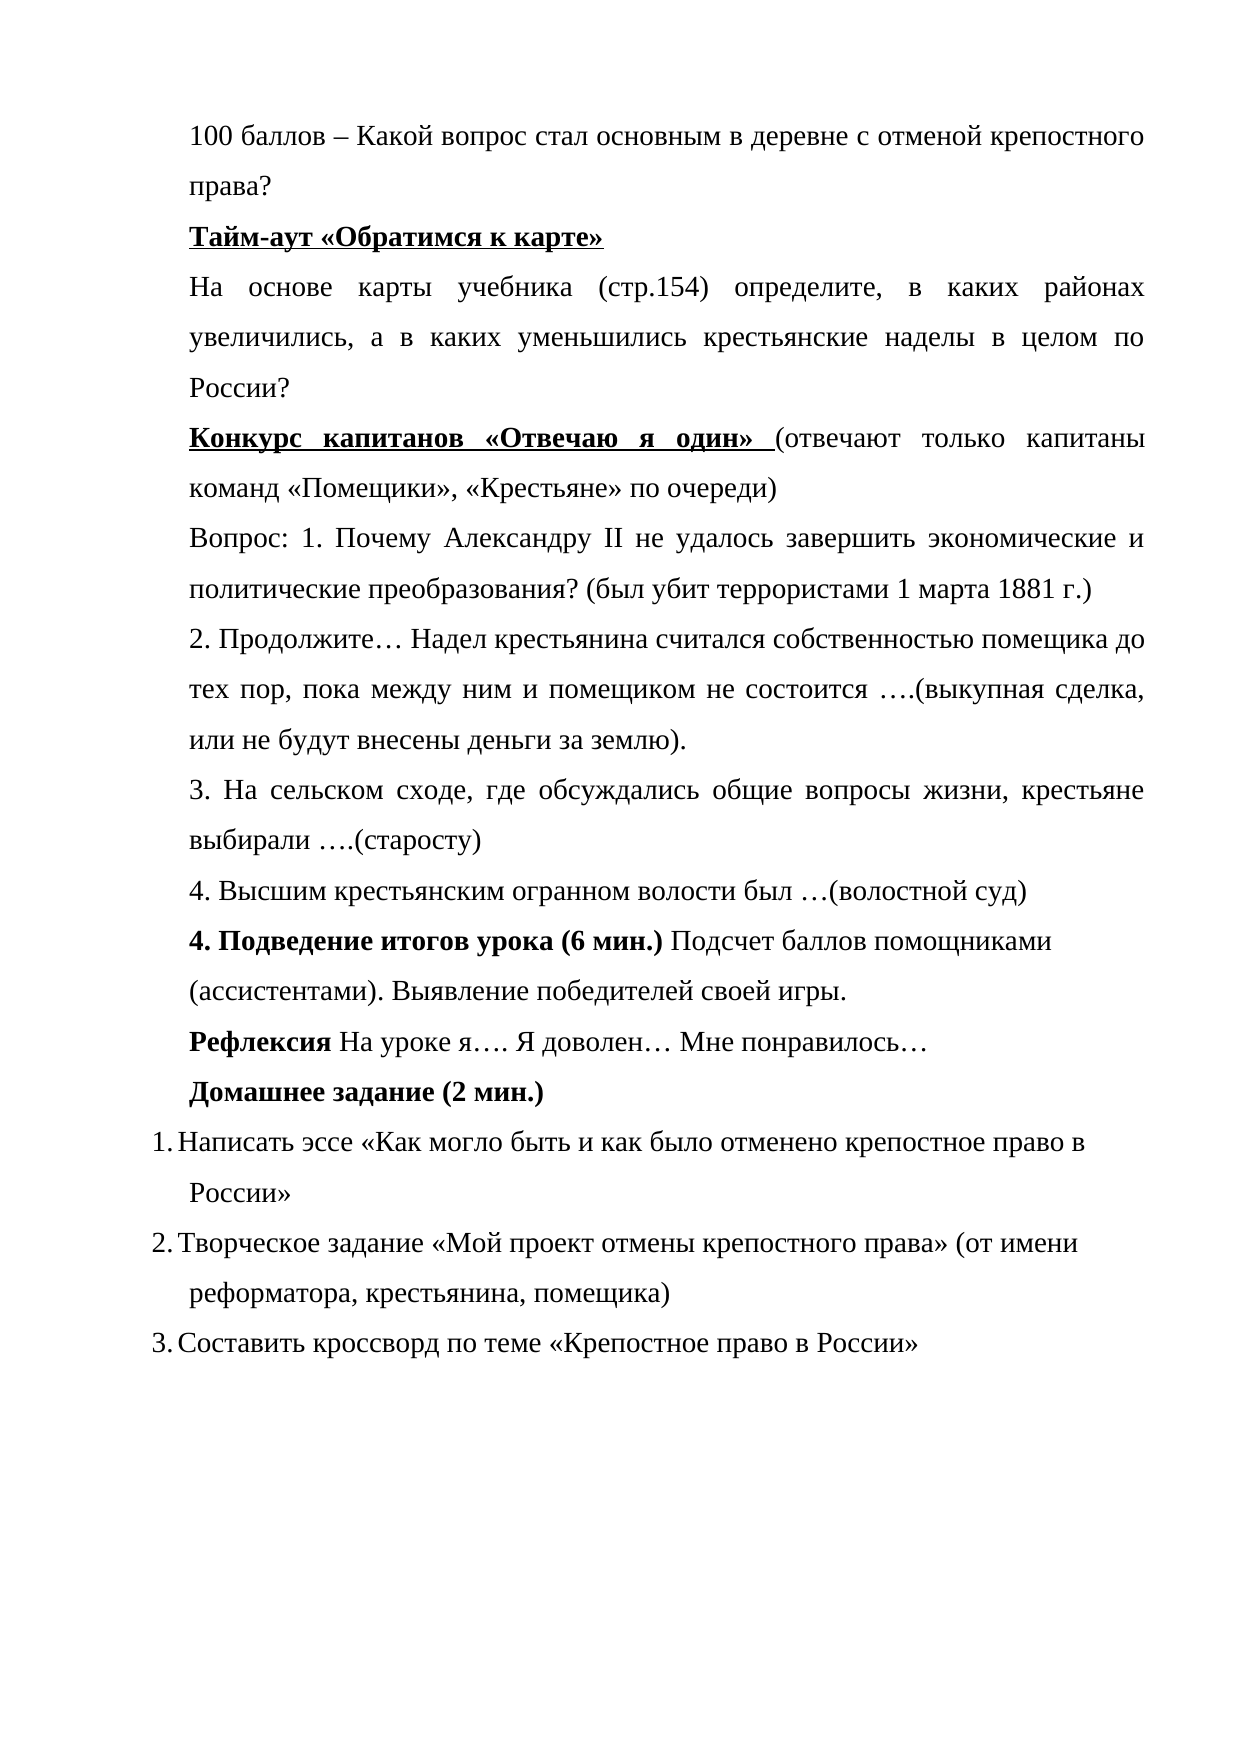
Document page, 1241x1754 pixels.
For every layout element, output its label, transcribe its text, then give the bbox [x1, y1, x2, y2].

text Вопрос: 1. Почему Александру II не удалось завершить экономические и политические преобразования? (был убит террористами 1 марта 1881 г.) [189, 521, 1146, 604]
text Рефлексия На уроке я…. Я доволен… Мне понравилось… [189, 1024, 1146, 1057]
text 3. На сельском сходе, где обсуждались общие вопросы жизни, крестьяне выбирали ….(старосту) [189, 772, 1146, 856]
list Написать эссе «Как могло быть и как было отменено крепостное право в России» [151, 1124, 1146, 1208]
text 100 баллов – Какой вопрос стал основным в деревне с отменой крепостного права? [189, 118, 1146, 202]
text На основе карты учебника (стр.154) определите, в каких районах увеличились, а в каких уменьшились крестьянские наделы в целом по России? [189, 269, 1146, 403]
text 2. Продолжите… Надел крестьянина считался собственностью помещика до тех пор, пока между ним и помещиком не состоится ….(выкупная сделка, или не будут внесены деньги за землю). [189, 621, 1146, 755]
text Тайм-аут «Обратимся к карте» [189, 219, 1146, 252]
list Творческое задание «Мой проект отмены крепостного права» (от имени реформатора, крестьянина, помещика) [151, 1225, 1146, 1309]
list Составить кроссворд по теме «Крепостное право в России» [151, 1326, 1146, 1359]
text 4. Высшим крестьянским огранном волости был …(волостной суд) [189, 873, 1146, 906]
text Конкурс капитанов «Отвечаю я один» (отвечают только капитаны команд «Помещики», «Крестьяне» по очереди) [189, 420, 1146, 504]
text 4. Подведение итогов урока (6 мин.) Подсчет баллов помощниками (ассистентами). Выявление победителей своей игры. [189, 923, 1146, 1007]
text Домашнее задание (2 мин.) [189, 1074, 1146, 1108]
